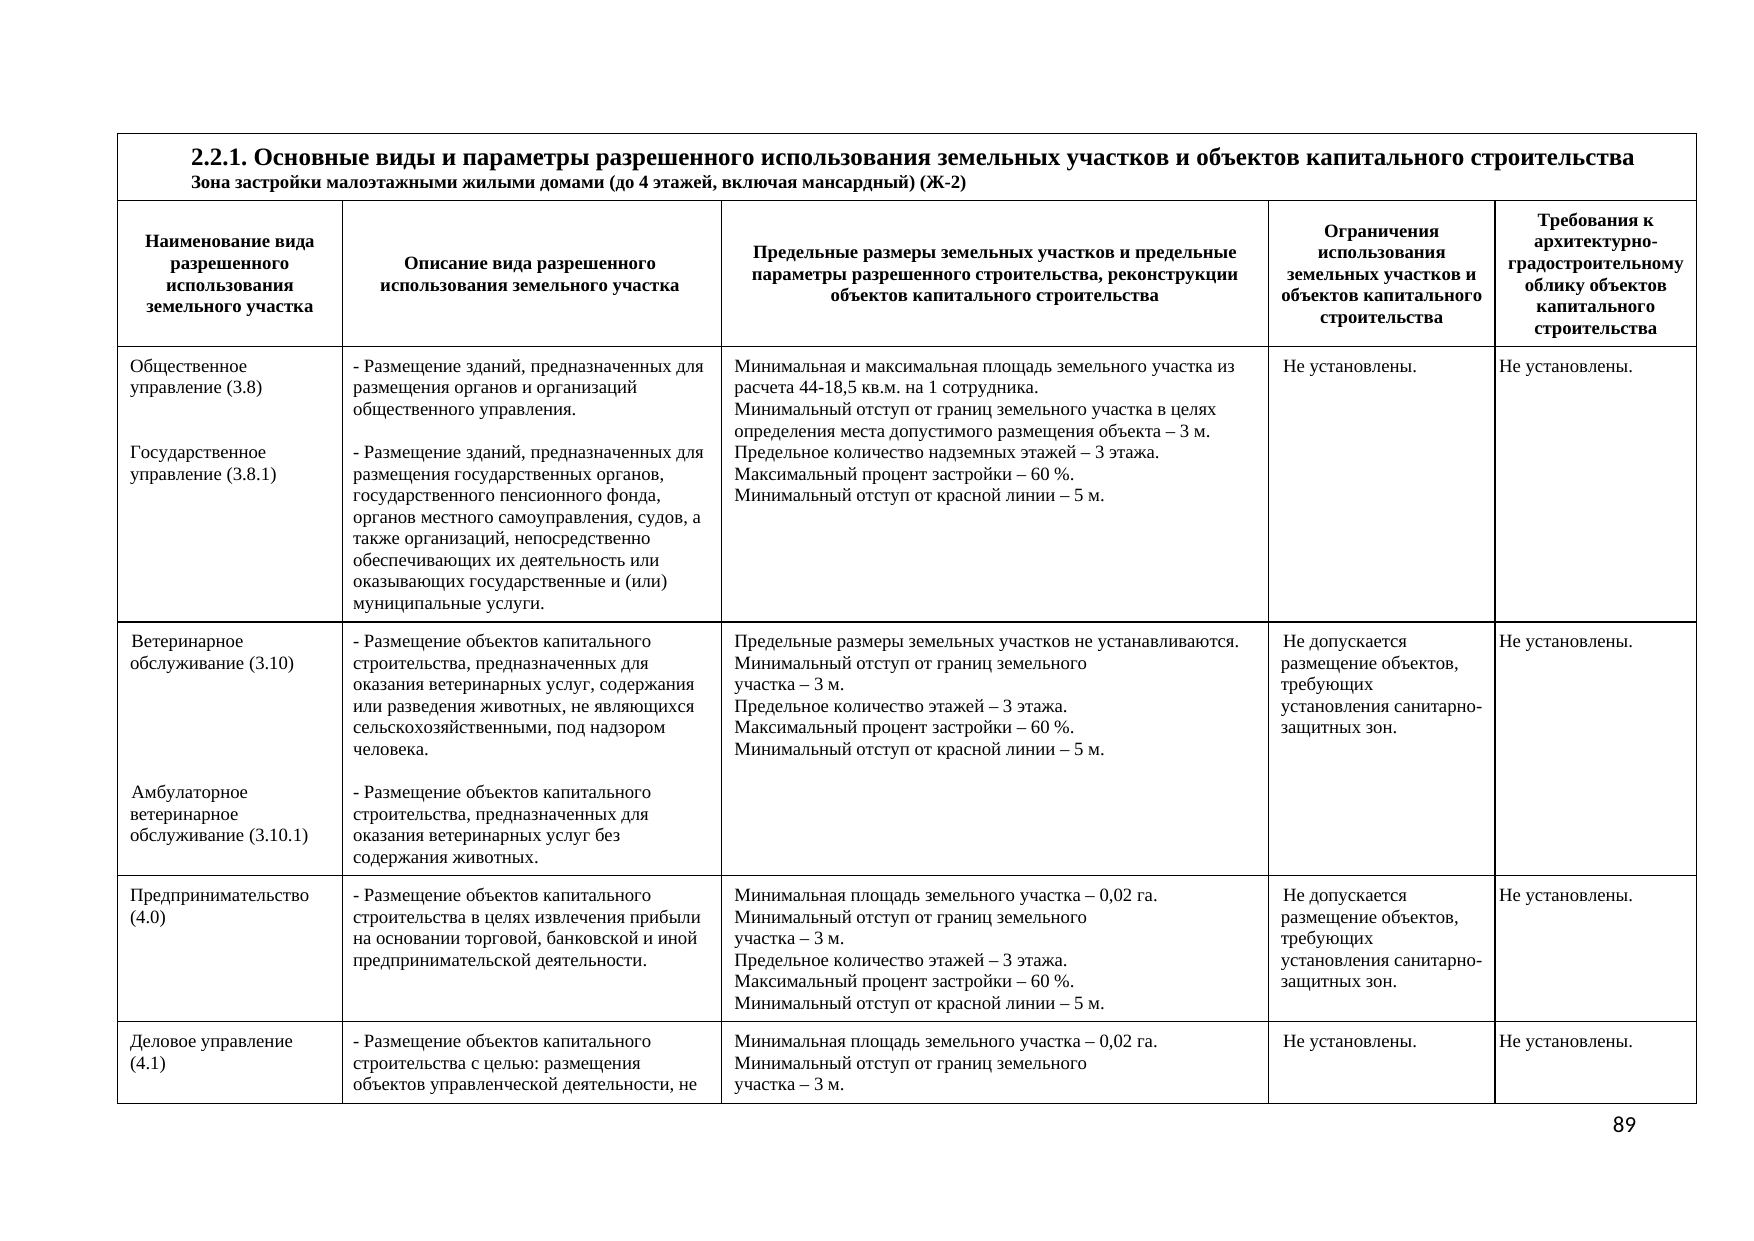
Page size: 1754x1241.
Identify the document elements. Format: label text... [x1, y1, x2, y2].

table_cell Не установлены. [1496, 1022, 1696, 1103]
table_cell Наименование вида разрешенного использования земельного участка [118, 201, 342, 346]
table_cell - Размещение объектов капитального строительства в целях извлечения прибыли на основании торговой, банковской и иной предпринимательской деятельности. [343, 876, 721, 1021]
table_cell Ветеринарное обслуживание (3.10) Амбулаторное ветеринарное обслуживание (3.10.1) [118, 623, 342, 875]
table_cell Общественное управление (3.8) Государственное управление (3.8.1) [118, 347, 342, 621]
table_cell Не установлены. [1496, 347, 1696, 621]
table_cell Минимальная и максимальная площадь земельного участка из расчета 44-18,5 кв.м. на 1 сотрудника. Минимальный отступ от границ земельного участка в целях определения места допустимого размещения объекта – 3 м. Предельное количество надземных этажей – 3 этажа. Максимальный процент застройки – 60 %. Минимальный отступ от красной линии – 5 м. [722, 347, 1268, 621]
table_cell Ограничения использования земельных участков и объектов капитального строительства [1269, 201, 1494, 346]
table_cell Требования к архитектурно-градостроительному облику объектов капитального строительства [1496, 201, 1696, 346]
table_cell Описание вида разрешенного использования земельного участка [343, 201, 721, 346]
table_cell Предельные размеры земельных участков и предельные параметры разрешенного строительства, реконструкции объектов капитального строительства [722, 201, 1268, 346]
table_cell Не установлены. [1496, 623, 1696, 875]
table_cell Не допускается размещение объектов, требующих установления санитарно-защитных зон. [1269, 623, 1494, 875]
table_cell Не установлены. [1496, 876, 1696, 1021]
table_cell Не установлены. [1269, 347, 1494, 621]
table_cell Предпринимательство (4.0) [118, 876, 342, 1021]
table_cell - Размещение объектов капитального строительства, предназначенных для оказания ветеринарных услуг, содержания или разведения животных, не являющихся сельскохозяйственными, под надзором человека. - Размещение объектов капитального строительства, предназначенных для оказания ветеринарных услуг без содержания животных. [343, 623, 721, 875]
table_header 2.2.1. Основные виды и параметры разрешенного использования земельных участков и объектов капитального строительства Зона застройки малоэтажными жилыми домами (до 4 этажей, включая мансардный) (Ж-2) [118, 134, 1696, 200]
table_cell - Размещение зданий, предназначенных для размещения органов и организаций общественного управления. - Размещение зданий, предназначенных для размещения государственных органов, государственного пенсионного фонда, органов местного самоуправления, судов, а также организаций, непосредственно обеспечивающих их деятельность или оказывающих государственные и (или) муниципальные услуги. [343, 347, 721, 621]
table_cell Не допускается размещение объектов, требующих установления санитарно-защитных зон. [1269, 876, 1494, 1021]
table_cell Деловое управление (4.1) [118, 1022, 342, 1103]
table_cell Не установлены. [1269, 1022, 1494, 1103]
table_cell Минимальная площадь земельного участка – 0,02 га. Минимальный отступ от границ земельного участка – 3 м. Предельное количество этажей – 3 этажа. Максимальный процент застройки – 60 %. Минимальный отступ от красной линии – 5 м. [722, 876, 1268, 1021]
table_cell Предельные размеры земельных участков не устанавливаются. Минимальный отступ от границ земельного участка – 3 м. Предельное количество этажей – 3 этажа. Максимальный процент застройки – 60 %. Минимальный отступ от красной линии – 5 м. [722, 623, 1268, 875]
